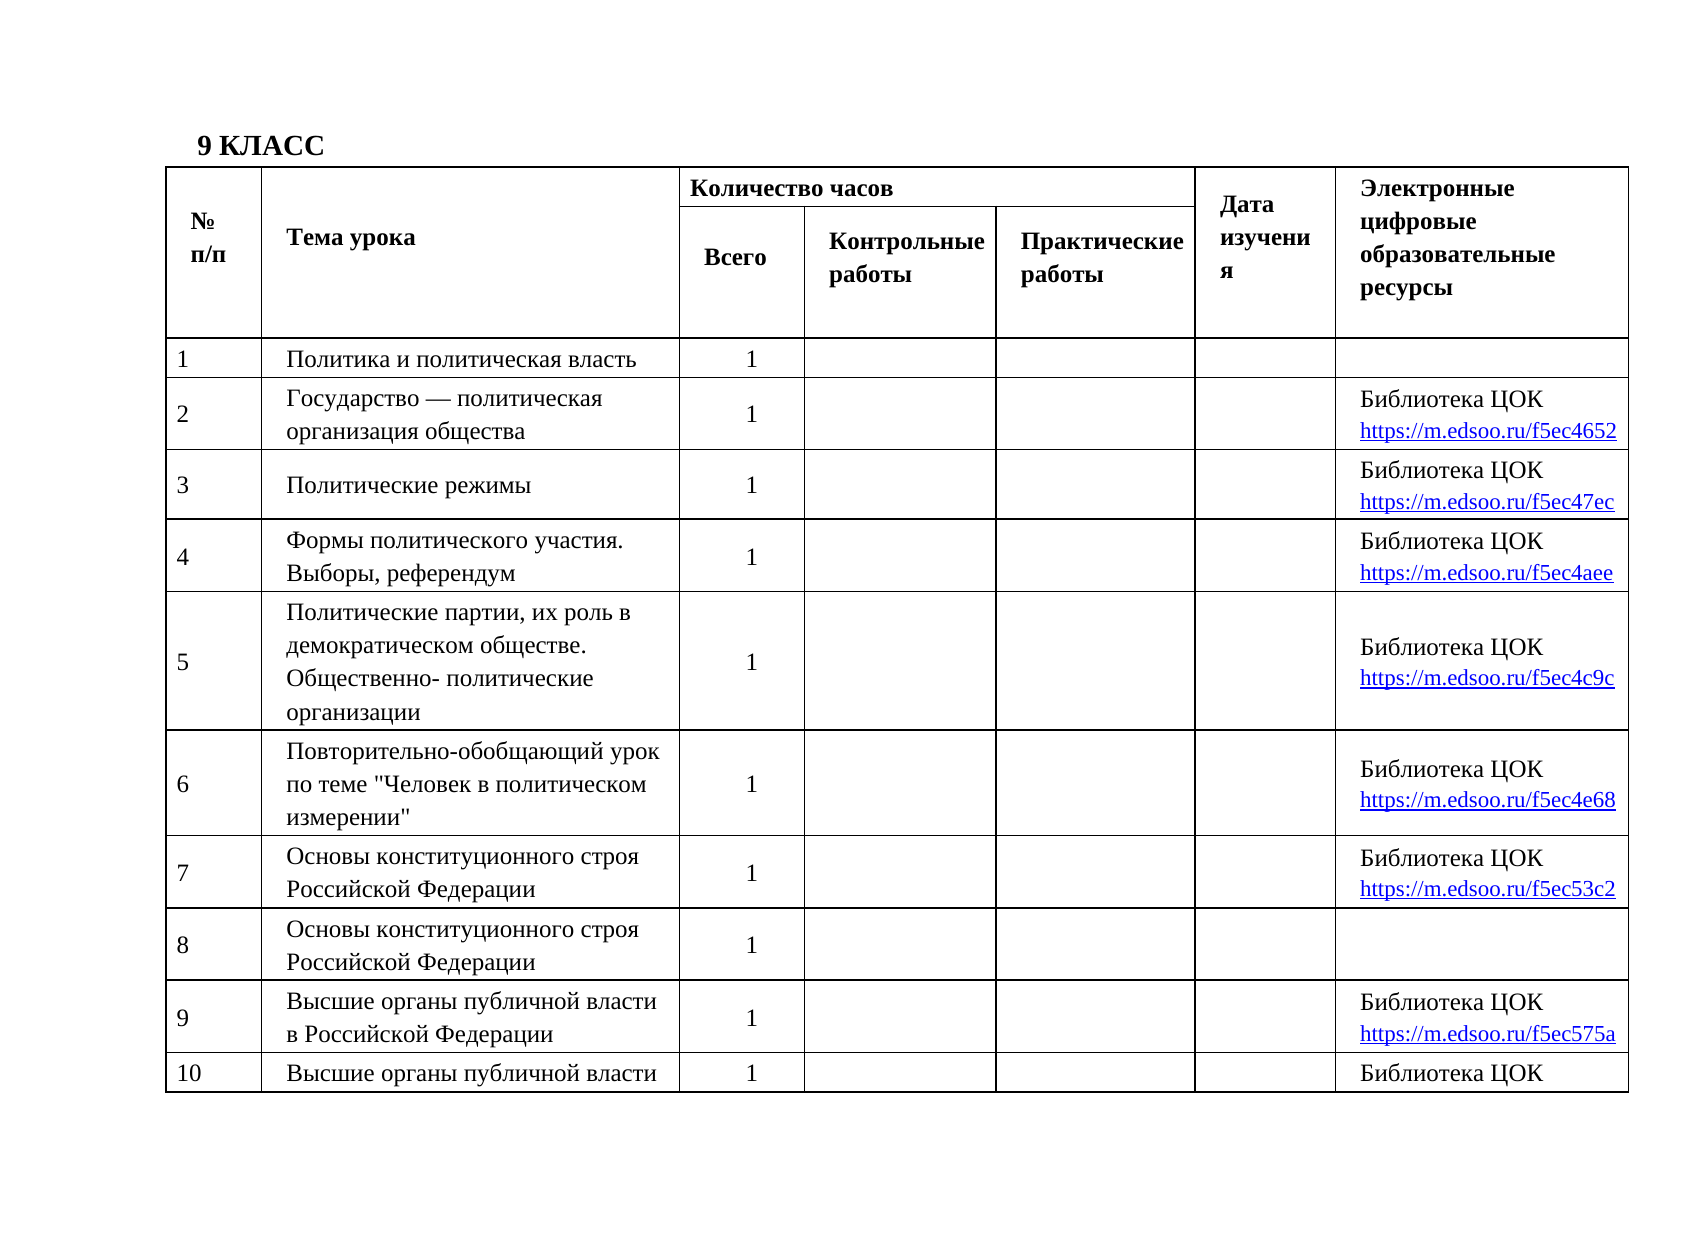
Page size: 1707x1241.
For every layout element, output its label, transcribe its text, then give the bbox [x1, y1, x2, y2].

table_cell 1 [680, 1053, 804, 1091]
table_cell Библиотека ЦОК https://m.edsoo.ru/f5ec4652 [1336, 378, 1628, 449]
table_cell 8 [167, 909, 261, 979]
table_cell Политика и политическая власть [262, 339, 679, 376]
table_cell Политические партии, их роль в демократическом обществе. Общественно- политические организации [262, 592, 679, 729]
table_cell [997, 981, 1194, 1052]
table_cell [805, 731, 995, 834]
table_cell [997, 450, 1194, 518]
table_cell [1196, 981, 1335, 1052]
table_cell 1 [680, 520, 804, 591]
table_cell [997, 731, 1194, 834]
table_cell Библиотека ЦОК https://m.edsoo.ru/f5ec53c2 [1336, 836, 1628, 907]
table_cell [1196, 520, 1335, 591]
table_cell [1196, 909, 1335, 979]
table_header Электронные цифровые образовательные ресурсы [1336, 168, 1628, 337]
table_cell Основы конституционного строя Российской Федерации [262, 836, 679, 907]
table_cell 6 [167, 731, 261, 834]
table_cell [997, 592, 1194, 729]
table_cell Библиотека ЦОК https://m.edsoo.ru/f5ec47ec [1336, 450, 1628, 518]
table_cell 1 [680, 909, 804, 979]
table_cell Формы политического участия. Выборы, референдум [262, 520, 679, 591]
table_cell [1196, 450, 1335, 518]
table_cell [805, 836, 995, 907]
table_cell 1 [680, 378, 804, 449]
table_cell [997, 520, 1194, 591]
table_cell Повторительно-обобщающий урок по теме "Человек в политическом измерении" [262, 731, 679, 834]
table_header № п/п [167, 168, 261, 337]
table_cell Государство — политическая организация общества [262, 378, 679, 449]
table_cell [1336, 339, 1628, 376]
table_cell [262, 1053, 679, 1091]
table_cell [1196, 1053, 1335, 1091]
table_cell 9 [167, 981, 261, 1052]
text 9 КЛАСС [190, 128, 1618, 161]
table_header Количество часов [680, 168, 1194, 206]
table_cell [805, 450, 995, 518]
table_cell [805, 339, 995, 376]
table_cell [805, 981, 995, 1052]
table_cell [997, 909, 1194, 979]
table_cell [1336, 909, 1628, 979]
table_cell Контрольные работы [805, 207, 995, 337]
table_cell [1196, 592, 1335, 729]
table_cell 1 [680, 592, 804, 729]
table_cell Практические работы [997, 207, 1194, 337]
table_cell [1196, 339, 1335, 376]
table_cell 1 [680, 731, 804, 834]
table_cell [1336, 1053, 1628, 1091]
table_cell 5 [167, 592, 261, 729]
table_cell [805, 592, 995, 729]
table_cell 7 [167, 836, 261, 907]
table_cell Политические режимы [262, 450, 679, 518]
table_cell [805, 909, 995, 979]
table_cell 2 [167, 378, 261, 449]
table_header Тема урока [262, 168, 679, 337]
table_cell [262, 981, 679, 1052]
table_cell [1196, 731, 1335, 834]
table_cell 1 [680, 836, 804, 907]
table_header Дата изучения [1196, 168, 1335, 337]
table_cell 4 [167, 520, 261, 591]
table_cell Основы конституционного строя Российской Федерации [262, 909, 679, 979]
table_cell [997, 1053, 1194, 1091]
table_cell [997, 339, 1194, 376]
table_cell 1 [167, 339, 261, 376]
table_cell Всего [680, 207, 804, 337]
table_cell [997, 836, 1194, 907]
table_cell [805, 520, 995, 591]
table_cell [997, 378, 1194, 449]
table_cell 3 [167, 450, 261, 518]
table_cell 10 [167, 1053, 261, 1091]
table_cell [1196, 378, 1335, 449]
table_cell 1 [680, 339, 804, 376]
table_cell Библиотека ЦОК https://m.edsoo.ru/f5ec575a [1336, 981, 1628, 1052]
table_cell 1 [680, 450, 804, 518]
table_cell 1 [680, 981, 804, 1052]
table_cell [1196, 836, 1335, 907]
table_cell Библиотека ЦОК https://m.edsoo.ru/f5ec4aee [1336, 520, 1628, 591]
table_cell Библиотека ЦОК https://m.edsoo.ru/f5ec4c9c [1336, 592, 1628, 729]
table_cell [805, 378, 995, 449]
table_cell [805, 1053, 995, 1091]
table_cell Библиотека ЦОК https://m.edsoo.ru/f5ec4e68 [1336, 731, 1628, 834]
